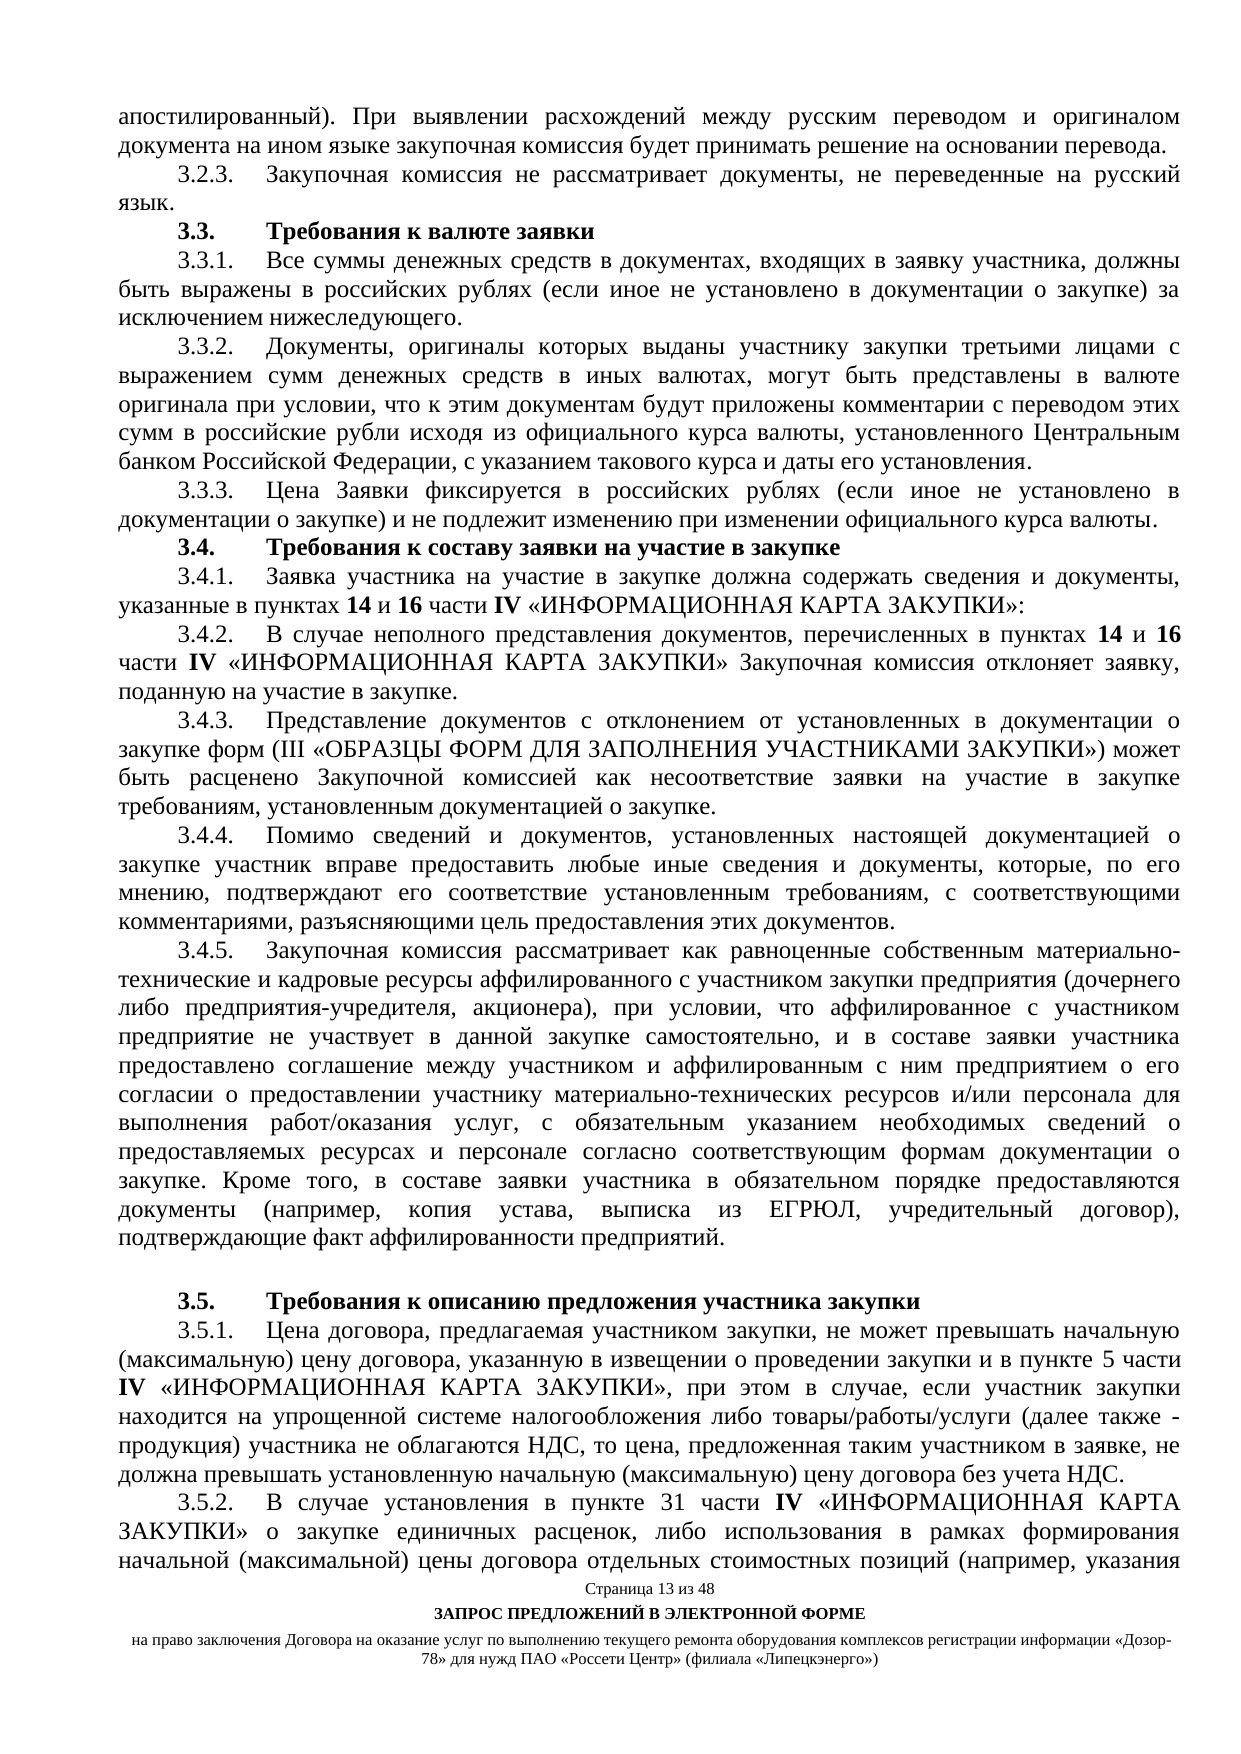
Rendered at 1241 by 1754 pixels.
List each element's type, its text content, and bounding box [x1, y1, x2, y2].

subtitle Помимо сведений и документов, установленных настоящей документацией о закупке участник вправе предоставить любые иные сведения и документы, которые, по его мнению, подтверждают его соответствие установленным требованиям, с соответствующими комментариями, разъясняющими цель предоставления этих документов. [118, 820, 1181, 935]
subtitle Закупочная комиссия рассматривает как равноценные собственным материально-технические и кадровые ресурсы аффилированного с участником закупки предприятия (дочернего либо предприятия-учредителя, акционера), при условии, что аффилированное с участником предприятие не участвует в данной закупке самостоятельно, и в составе заявки участника предоставлено соглашение между участником и аффилированным с ним предприятием о его согласии о предоставлении участнику материально-технических ресурсов и/или персонала для выполнения работ/оказания услуг, с обязательным указанием необходимых сведений о предоставляемых ресурсах и персонале согласно соответствующим формам документации о закупке. Кроме того, в составе заявки участника в обязательном порядке предоставляются документы (например, копия устава, выписка из ЕГРЮЛ, учредительный договор), подтверждающие факт аффилированности предприятий. [118, 935, 1181, 1251]
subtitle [118, 1487, 1181, 1574]
subtitle Документы, оригиналы которых выданы участнику закупки третьими лицами с выражением сумм денежных средств в иных валютах, могут быть представлены в валюте оригинала при условии, что к этим документам будут приложены комментарии с переводом этих сумм в российские рубли исходя из официального курса валюты, установленного Центральным банком Российской Федерации, с указанием такового курса и даты его установления. [118, 331, 1181, 475]
subtitle Требования к валюте заявки [118, 216, 1181, 245]
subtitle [118, 101, 1181, 159]
subtitle Требования к составу заявки на участие в закупке [118, 532, 1181, 561]
subtitle Все суммы денежных средств в документах, входящих в заявку участника, должны быть выражены в российских рублях (если иное не установлено в документации о закупке) за исключением нижеследующего. [118, 245, 1181, 331]
subtitle Цена Заявки фиксируется в российских рублях (если иное не установлено в документации о закупке) и не подлежит изменению при изменении официального курса валюты. [118, 475, 1181, 532]
subtitle Закупочная комиссия не рассматривает документы, не переведенные на русский язык. [118, 159, 1181, 216]
subtitle В случае неполного представления документов, перечисленных в пунктах 14 и 16 части IV «ИНФОРМАЦИОННАЯ КАРТА ЗАКУПКИ» Закупочная комиссия отклоняет заявку, поданную на участие в закупке. [118, 619, 1181, 705]
subtitle Требования к описанию предложения участника закупки [118, 1286, 1181, 1315]
subtitle Цена договора, предлагаемая участником закупки, не может превышать начальную (максимальную) цену договора, указанную в извещении о проведении закупки и в пункте 5 части IV «ИНФОРМАЦИОННАЯ КАРТА ЗАКУПКИ», при этом в случае, если участник закупки находится на упрощенной системе налогообложения либо товары/работы/услуги (далее также - продукция) участника не облагаются НДС, то цена, предложенная таким участником в заявке, не должна превышать установленную начальную (максимальную) цену договора без учета НДС. [118, 1315, 1181, 1487]
subtitle Заявка участника на участие в закупке должна содержать сведения и документы, указанные в пунктах 14 и 16 части IV «ИНФОРМАЦИОННАЯ КАРТА ЗАКУПКИ»: [118, 561, 1181, 619]
subtitle Представление документов с отклонением от установленных в документации о закупке форм (III «ОБРАЗЦЫ ФОРМ ДЛЯ ЗАПОЛНЕНИЯ УЧАСТНИКАМИ ЗАКУПКИ») может быть расценено Закупочной комиссией как несоответствие заявки на участие в закупке требованиям, установленным документацией о закупке. [118, 705, 1181, 820]
